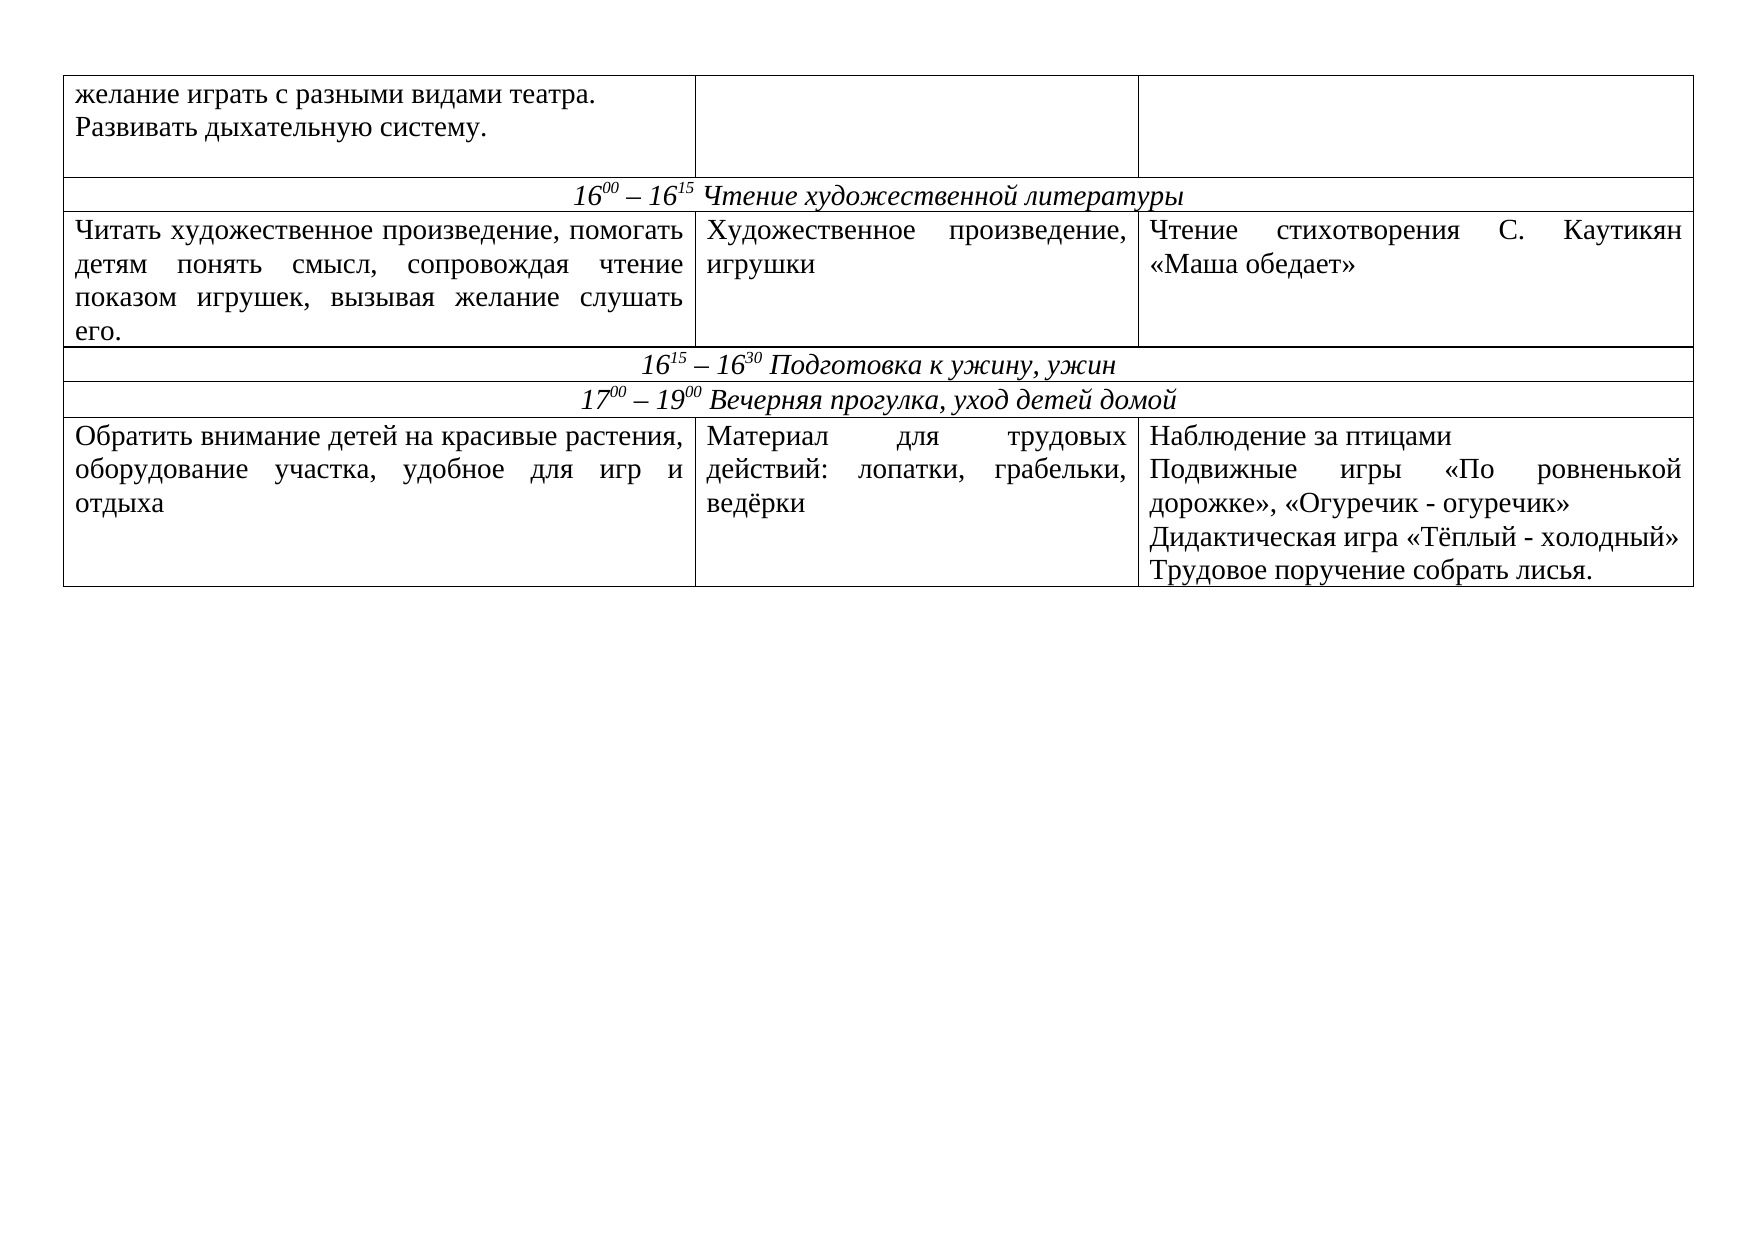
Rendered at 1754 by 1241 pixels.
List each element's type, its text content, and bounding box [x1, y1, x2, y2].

table_cell Обратить внимание детей на красивые растения, оборудование участка, удобное для игр и отдыха [64, 418, 695, 586]
table_cell Художественное произведение, игрушки [696, 212, 1138, 346]
table_cell 1700 – 1900 Вечерняя прогулка, уход детей домой [64, 382, 1693, 417]
table_cell 1615 – 1630 Подготовка к ужину, ужин [64, 348, 1693, 381]
table_cell Наблюдение за птицами Подвижные игры «По ровненькой дорожке», «Огуречик - огуречик» Дидактическая игра «Тёплый - холодный» Трудовое поручение собрать лисья. [1139, 418, 1693, 586]
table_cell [1139, 76, 1693, 177]
table_cell Материал для трудовых действий: лопатки, грабельки, ведёрки [696, 418, 1138, 586]
table_cell Читать художественное произведение, помогать детям понять смысл, сопровождая чтение показом игрушек, вызывая желание слушать его. [64, 212, 695, 346]
table_cell 1600 – 1615 Чтение художественной литературы [64, 178, 1693, 211]
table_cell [696, 76, 1138, 177]
table_cell Чтение стихотворения С. Каутикян «Маша обедает» [1139, 212, 1693, 346]
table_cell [64, 76, 695, 177]
